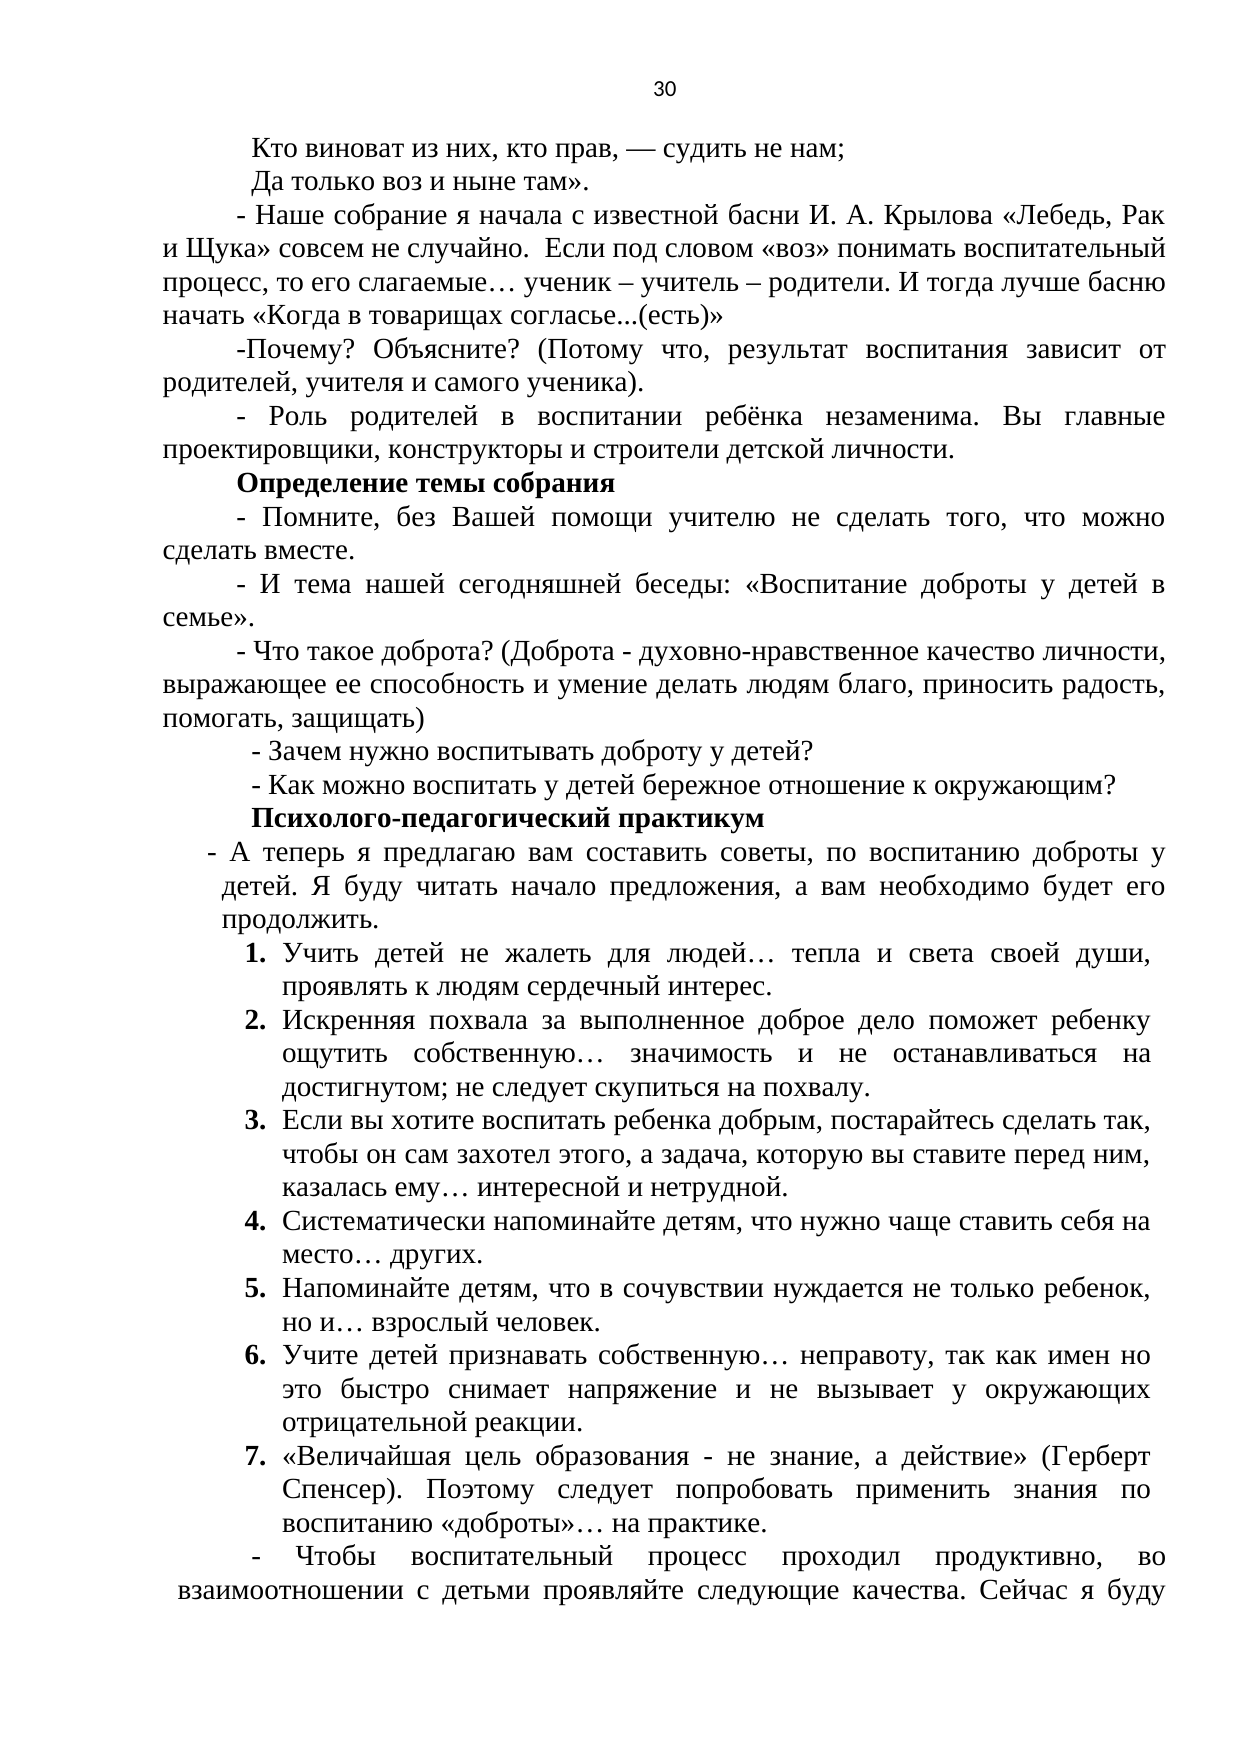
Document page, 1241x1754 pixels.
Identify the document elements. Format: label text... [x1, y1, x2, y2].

text - Помните, без Вашей помощи учителю не сделать того, что можно сделать вместе. [162, 499, 1167, 566]
text - Наше собрание я начала с известной басни И. А. Крылова «Лебедь, Рак и Щука» совсем не случайно. Если под словом «воз» понимать воспитательный процесс, то его слагаемые… ученик – учитель – родители. И тогда лучше басню начать «Когда в товарищах согласье...(есть)» [162, 197, 1167, 331]
list Учить детей не жалеть для людей… тепла и света своей души, проявлять к людям сердечный интерес. [244, 935, 1152, 1002]
list Напоминайте детям, что в сочувствии нуждается не только ребенок, но и… взрослый человек. [244, 1270, 1152, 1337]
text Да только воз и ныне там». [177, 163, 1167, 197]
text Определение темы собрания [162, 465, 1167, 499]
text - Как можно воспитать у детей бережное отношение к окружающим? [177, 767, 1167, 801]
text -Почему? Объясните? (Потому что, результат воспитания зависит от родителей, учителя и самого ученика). [162, 331, 1167, 398]
list Учите детей признавать собственную… неправоту, так как имен но это быстро снимает напряжение и не вызывает у окружающих отрицательной реакции. [244, 1337, 1152, 1438]
list «Величайшая цель образования - не знание, а действие» (Герберт Спенсер). Поэтому следует попробовать применить знания по воспитанию «доброты»… на практике. [244, 1438, 1152, 1538]
text - Что такое доброта? (Доброта - духовно-нравственное качество личности, выражающее ее способность и умение делать людям благо, приносить радость, помогать, защищать) [162, 633, 1167, 733]
text - А теперь я предлагаю вам составить советы, по воспитанию доброты у детей. Я буду читать начало предложения, а вам необходимо будет его продолжить. [207, 834, 1167, 935]
text Кто виноват из них, кто прав, — судить не нам; [177, 130, 1167, 163]
text - Зачем нужно воспитывать доброту у детей? [177, 733, 1167, 767]
text - И тема нашей сегодняшней беседы: «Воспитание доброты у детей в семье». [162, 566, 1167, 633]
list Если вы хотите воспитать ребенка добрым, постарайтесь сделать так, чтобы он сам захотел этого, а задача, которую вы ставите перед ним, казалась ему… интересной и нетрудной. [244, 1102, 1152, 1203]
list Искренняя похвала за выполненное доброе дело поможет ребенку ощутить собственную… значимость и не останавливаться на достигнутом; не следует скупиться на похвалу. [244, 1002, 1152, 1102]
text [177, 1538, 1167, 1606]
text Психолого-педагогический практикум [177, 801, 1167, 834]
list Систематически напоминайте детям, что нужно чаще ставить себя на место… других. [244, 1203, 1152, 1270]
text - Роль родителей в воспитании ребёнка незаменима. Вы главные проектировщики, конструкторы и строители детской личности. [162, 398, 1167, 465]
